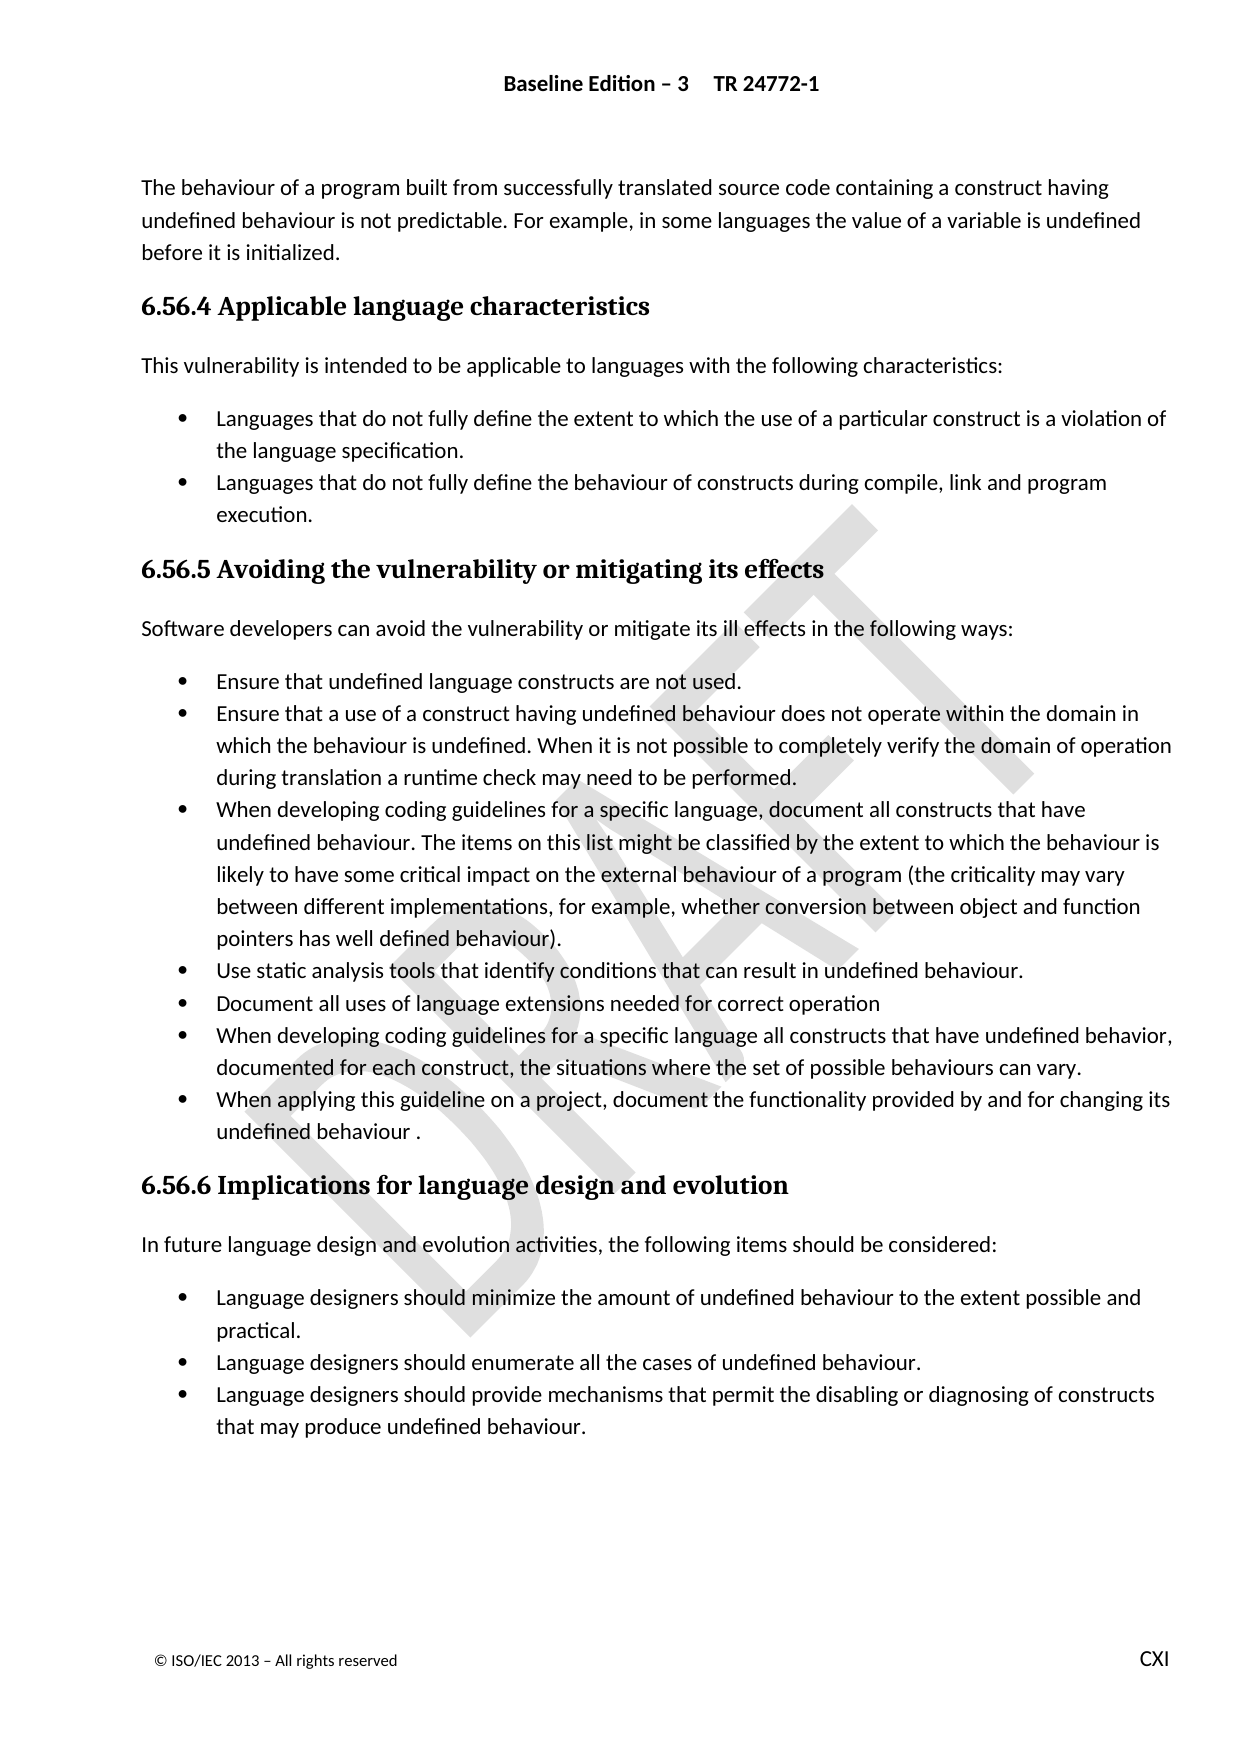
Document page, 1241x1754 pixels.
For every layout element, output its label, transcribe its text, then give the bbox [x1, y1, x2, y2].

text In future language design and evolution activities, the following items should be considered: [141, 1231, 1182, 1258]
text The behaviour of a program built from successfully translated source code containing a construct having undefined behaviour is not predictable. For example, in some languages the value of a variable is undefined before it is initialized. [141, 173, 1182, 266]
text This vulnerability is intended to be applicable to languages with the following characteristics: [141, 351, 1182, 379]
list When applying this guideline on a project, document the functionality provided by and for changing its undefined behaviour . [178, 1085, 1182, 1145]
subtitle 6.56.5 Avoiding the vulnerability or mitigating its effects [141, 554, 1182, 585]
subtitle 6.56.6 Implications for language design and evolution [141, 1170, 1182, 1202]
list Use static analysis tools that identify conditions that can result in undefined behaviour. [178, 956, 1182, 984]
list Language designers should enumerate all the cases of undefined behaviour. [178, 1348, 1182, 1376]
text Software developers can avoid the vulnerability or mitigate its ill effects in the following ways: [141, 614, 1182, 642]
subtitle 6.56.4 Applicable language characteristics [141, 291, 1182, 322]
list Language designers should minimize the amount of undefined behaviour to the extent possible and practical. [178, 1283, 1182, 1344]
list Document all uses of language extensions needed for correct operation [178, 989, 1182, 1017]
list Ensure that a use of a construct having undefined behaviour does not operate within the domain in which the behaviour is undefined. When it is not possible to completely verify the domain of operation during translation a runtime check may need to be performed. [178, 699, 1182, 791]
list When developing coding guidelines for a specific language all constructs that have undefined behavior, documented for each construct, the situations where the set of possible behaviours can vary. [178, 1021, 1182, 1081]
list When developing coding guidelines for a specific language, document all constructs that have undefined behaviour. The items on this list might be classified by the extent to which the behaviour is likely to have some critical impact on the external behaviour of a program (the criticality may vary between different implementations, for example, whether conversion between object and function pointers has well defined behaviour). [178, 796, 1182, 952]
list Languages that do not fully define the extent to which the use of a particular construct is a violation of the language specification. [178, 404, 1182, 464]
list Ensure that undefined language constructs are not used. [178, 667, 1182, 695]
list Languages that do not fully define the behaviour of constructs during compile, link and program execution. [178, 468, 1182, 529]
list Language designers should provide mechanisms that permit the disabling or diagnosing of constructs that may produce undefined behaviour. [178, 1380, 1182, 1440]
